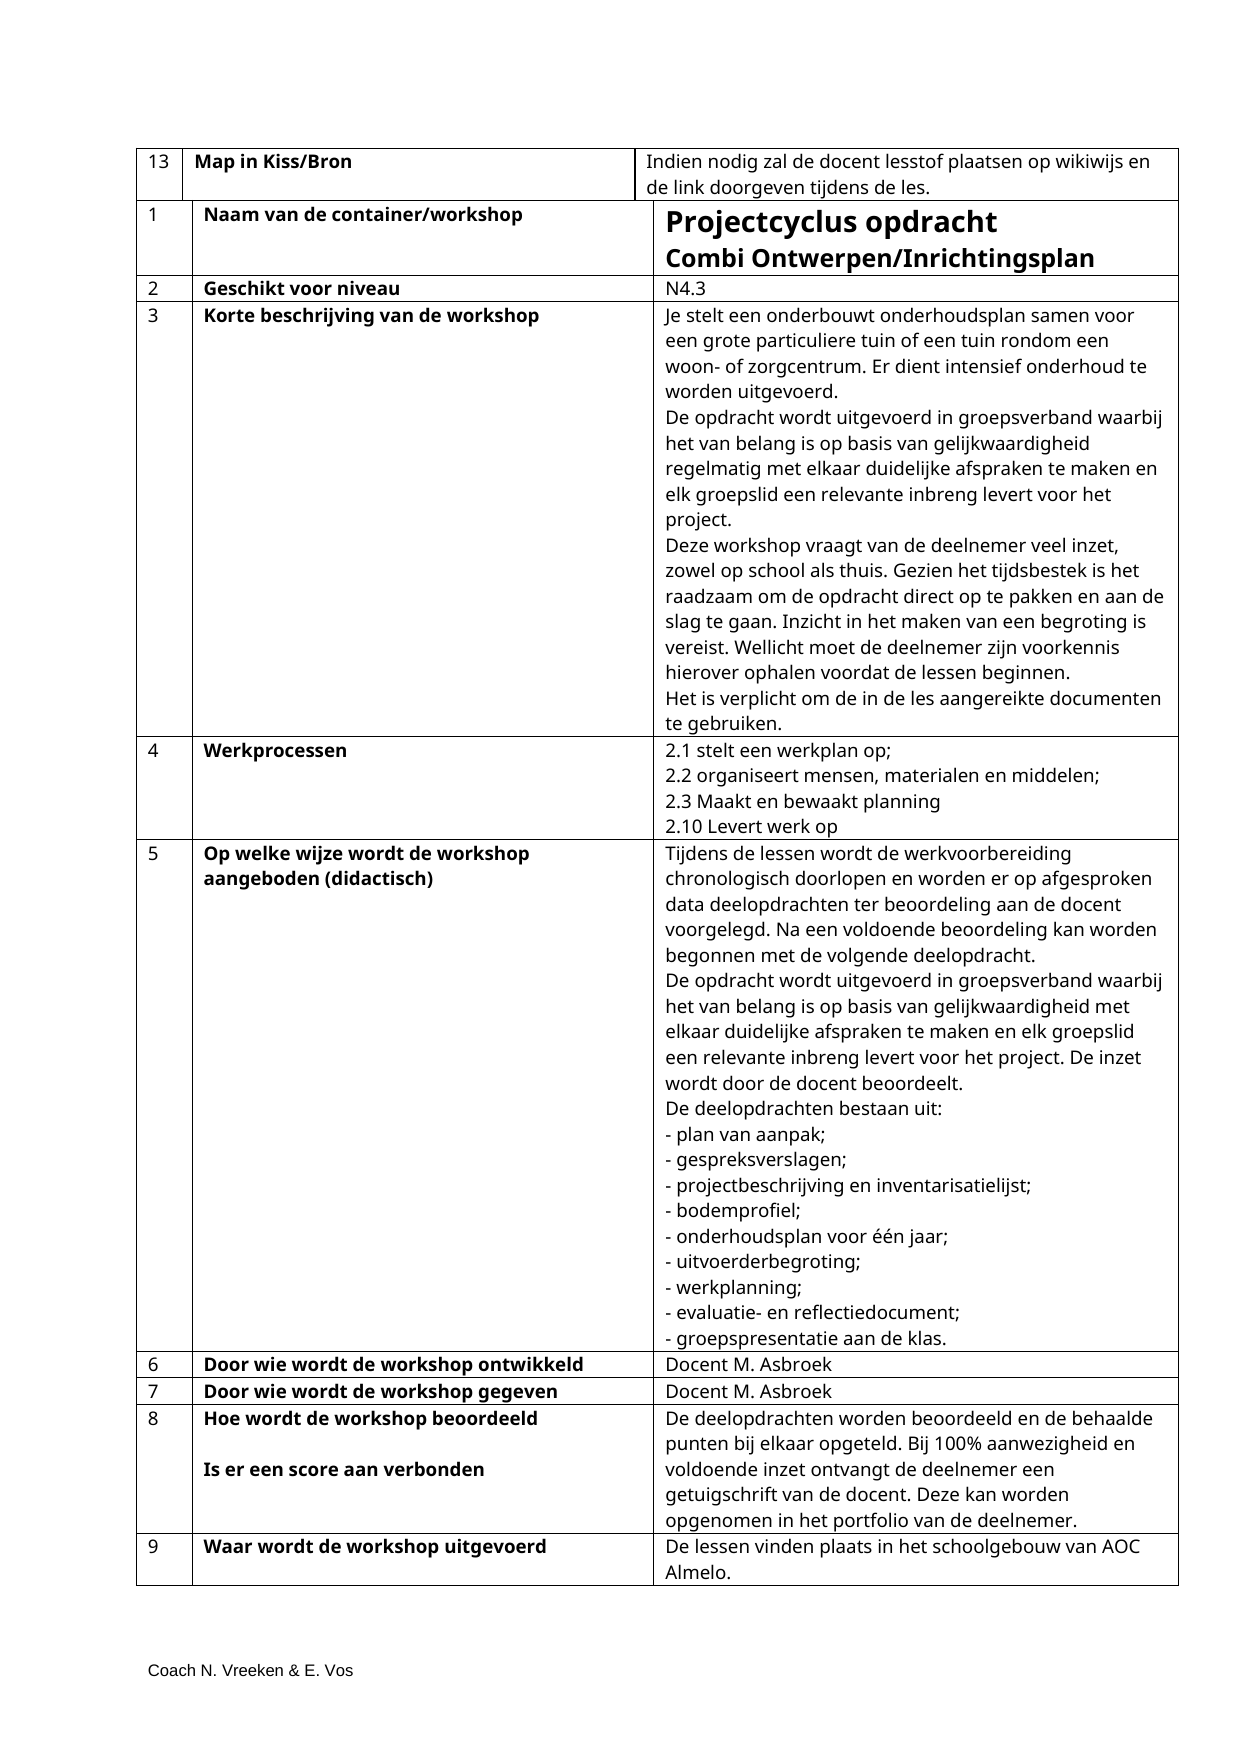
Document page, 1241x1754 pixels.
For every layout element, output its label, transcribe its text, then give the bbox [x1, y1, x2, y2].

table_cell Geschikt voor niveau [193, 276, 653, 301]
table_cell De deelopdrachten worden beoordeeld en de behaalde punten bij elkaar opgeteld. Bij 100% aanwezigheid en voldoende inzet ontvangt de deelnemer een getuigschrift van de docent. Deze kan worden opgenomen in het portfolio van de deelnemer. [654, 1405, 1178, 1532]
table_cell Tijdens de lessen wordt de werkvoorbereiding chronologisch doorlopen en worden er op afgesproken data deelopdrachten ter beoordeling aan de docent voorgelegd. Na een voldoende beoordeling kan worden begonnen met de volgende deelopdracht. De opdracht wordt uitgevoerd in groepsverband waarbij het van belang is op basis van gelijkwaardigheid met elkaar duidelijke afspraken te maken en elk groepslid een relevante inbreng levert voor het project. De inzet wordt door de docent beoordeelt. De deelopdrachten bestaan uit: - plan van aanpak; - gespreksverslagen; - projectbeschrijving en inventarisatielijst; - bodemprofiel; - onderhoudsplan voor één jaar; - uitvoerderbegroting; - werkplanning; - evaluatie- en reflectiedocument; - groepspresentatie aan de klas. [654, 840, 1178, 1351]
table_cell N4.3 [654, 276, 1178, 301]
table_cell 8 [137, 1405, 192, 1532]
table_cell Hoe wordt de workshop beoordeeld Is er een score aan verbonden [193, 1405, 653, 1532]
table_cell Indien nodig zal de docent lesstof plaatsen op wikiwijs en de link doorgeven tijdens de les. [636, 149, 1178, 200]
table_cell Werkprocessen [193, 737, 653, 839]
table_cell Docent M. Asbroek [654, 1378, 1178, 1404]
table_cell 7 [137, 1378, 192, 1404]
table_cell Korte beschrijving van de workshop [193, 302, 653, 736]
table_cell 5 [137, 840, 192, 1351]
table_cell Docent M. Asbroek [654, 1352, 1178, 1377]
table_cell Map in Kiss/Bron [183, 149, 634, 200]
table_cell Door wie wordt de workshop ontwikkeld [193, 1352, 653, 1377]
table_cell 3 [137, 302, 192, 736]
table_cell De lessen vinden plaats in het schoolgebouw van AOC Almelo. [654, 1534, 1178, 1584]
table_cell 2.1 stelt een werkplan op; 2.2 organiseert mensen, materialen en middelen; 2.3 Maakt en bewaakt planning 2.10 Levert werk op [654, 737, 1178, 839]
table_cell 6 [137, 1352, 192, 1377]
table_cell Op welke wijze wordt de workshop aangeboden (didactisch) [193, 840, 653, 1351]
table_cell 9 [137, 1534, 192, 1584]
table_cell Projectcyclus opdracht Combi Ontwerpen/Inrichtingsplan [654, 201, 1178, 274]
table_cell 13 [137, 149, 182, 200]
table_cell 2 [137, 276, 192, 301]
table_cell 1 [137, 201, 192, 274]
table_cell 4 [137, 737, 192, 839]
table_cell Door wie wordt de workshop gegeven [193, 1378, 653, 1404]
table_cell Je stelt een onderbouwt onderhoudsplan samen voor een grote particuliere tuin of een tuin rondom een woon- of zorgcentrum. Er dient intensief onderhoud te worden uitgevoerd. De opdracht wordt uitgevoerd in groepsverband waarbij het van belang is op basis van gelijkwaardigheid regelmatig met elkaar duidelijke afspraken te maken en elk groepslid een relevante inbreng levert voor het project. Deze workshop vraagt van de deelnemer veel inzet, zowel op school als thuis. Gezien het tijdsbestek is het raadzaam om de opdracht direct op te pakken en aan de slag te gaan. Inzicht in het maken van een begroting is vereist. Wellicht moet de deelnemer zijn voorkennis hierover ophalen voordat de lessen beginnen. Het is verplicht om de in de les aangereikte documenten te gebruiken. [654, 302, 1178, 736]
table_cell Naam van de container/workshop [193, 201, 653, 274]
table_cell Waar wordt de workshop uitgevoerd [193, 1534, 653, 1584]
